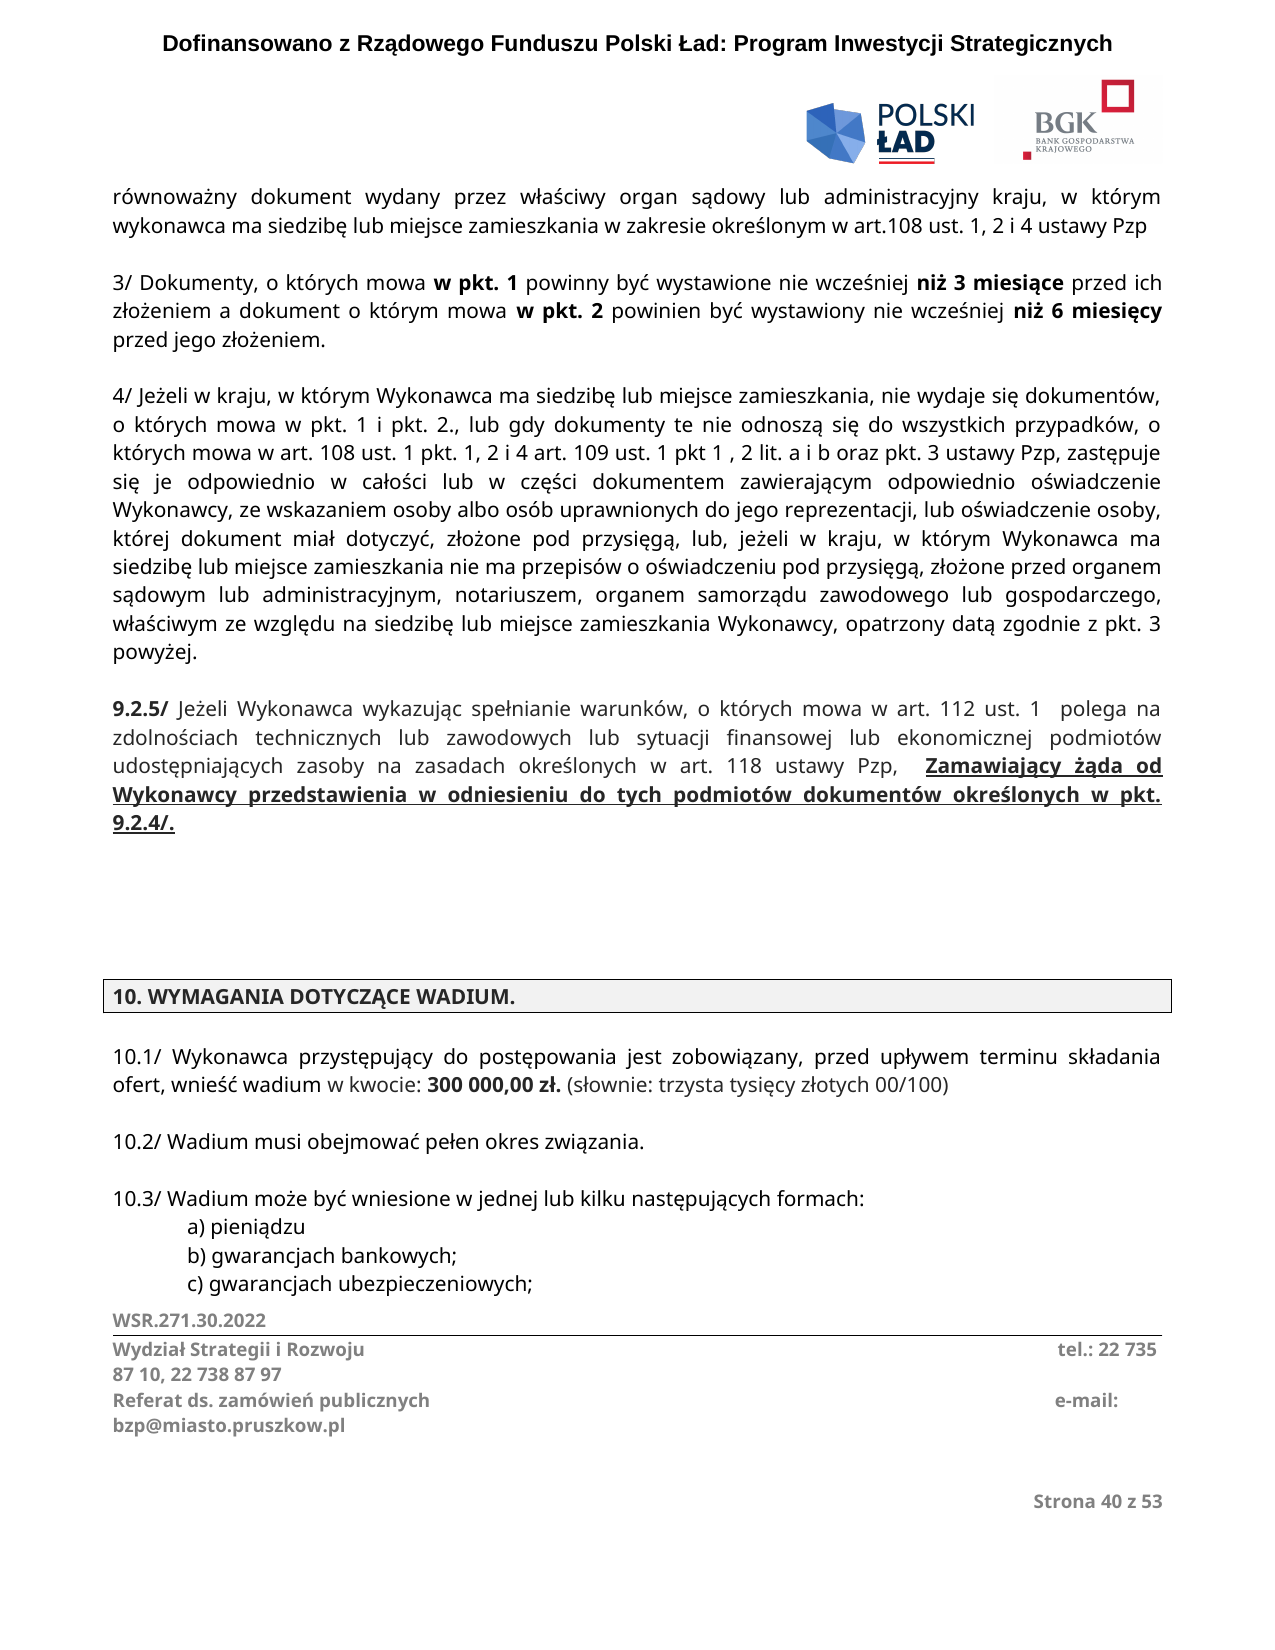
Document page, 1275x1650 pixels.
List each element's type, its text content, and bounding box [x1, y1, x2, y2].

text 9.2.5/ Jeżeli Wykonawca wykazując spełnianie warunków, o których mowa w art. 112 ust. 1 polega na zdolnościach technicznych lub zawodowych lub sytuacji finansowej lub ekonomicznej podmiotów udostępniających zasoby na zasadach określonych w art. 118 ustawy Pzp, Zamawiający żąda od Wykonawcy przedstawienia w odniesieniu do tych podmiotów dokumentów określonych w pkt. 9.2.4/. [112, 694, 1162, 804]
text 10. WYMAGANIA DOTYCZĄCE WADIUM. [104, 980, 1171, 1012]
text 10.2/ Wadium musi obejmować pełen okres związania. [112, 1127, 1162, 1156]
text 4/ Jeżeli w kraju, w którym Wykonawca ma siedzibę lub miejsce zamieszkania, nie wydaje się dokumentów, o których mowa w pkt. 1 i pkt. 2., lub gdy dokumenty te nie odnoszą się do wszystkich przypadków, o których mowa w art. 108 ust. 1 pkt. 1, 2 i 4 art. 109 ust. 1 pkt 1 , 2 lit. a i b oraz pkt. 3 ustawy Pzp, zastępuje się je odpowiednio w całości lub w części dokumentem zawierającym odpowiednio oświadczenie Wykonawcy, ze wskazaniem osoby albo osób uprawnionych do jego reprezentacji, lub oświadczenie osoby, której dokument miał dotyczyć, złożone pod przysięgą, lub, jeżeli w kraju, w którym Wykonawca ma siedzibę lub miejsce zamieszkania nie ma przepisów o oświadczeniu pod przysięgą, złożone przed organem sądowym lub administracyjnym, notariuszem, organem samorządu zawodowego lub gospodarczego, właściwym ze względu na siedzibę lub miejsce zamieszkania Wykonawcy, opatrzony datą zgodnie z pkt. 3 powyżej. [112, 382, 1162, 666]
text c) gwarancjach ubezpieczeniowych; [187, 1269, 1162, 1298]
text b) gwarancjach bankowych; [187, 1241, 1162, 1269]
text 10.1/ Wykonawca przystępujący do postępowania jest zobowiązany, przed upływem terminu składania ofert, wnieść wadium w kwocie: 300 000,00 zł. (słownie: trzysta tysięcy złotych 00/100) [112, 1042, 1162, 1099]
picture [994, 75, 1163, 164]
text a) pieniądzu [187, 1212, 1162, 1241]
text 9.2.5/ Jeżeli Wykonawca wykazując spełnianie warunków, o których mowa w art. 112 ust. 1 polega na zdolnościach technicznych lub zawodowych lub sytuacji finansowej lub ekonomicznej podmiotów udostępniających zasoby na zasadach określonych w art. 118 ustawy Pzp, Zamawiający żąda od Wykonawcy przedstawienia w odniesieniu do tych podmiotów dokumentów określonych w pkt. 9.2.4/. [112, 805, 1162, 837]
text 10.3/ Wadium może być wniesione w jednej lub kilku następujących formach: [112, 1184, 1162, 1212]
picture [806, 103, 974, 164]
text 3/ Dokumenty, o których mowa w pkt. 1 powinny być wystawione nie wcześniej niż 3 miesiące przed ich złożeniem a dokument o którym mowa w pkt. 2 powinien być wystawiony nie wcześniej niż 6 miesięcy przed jego złożeniem. [112, 268, 1162, 353]
